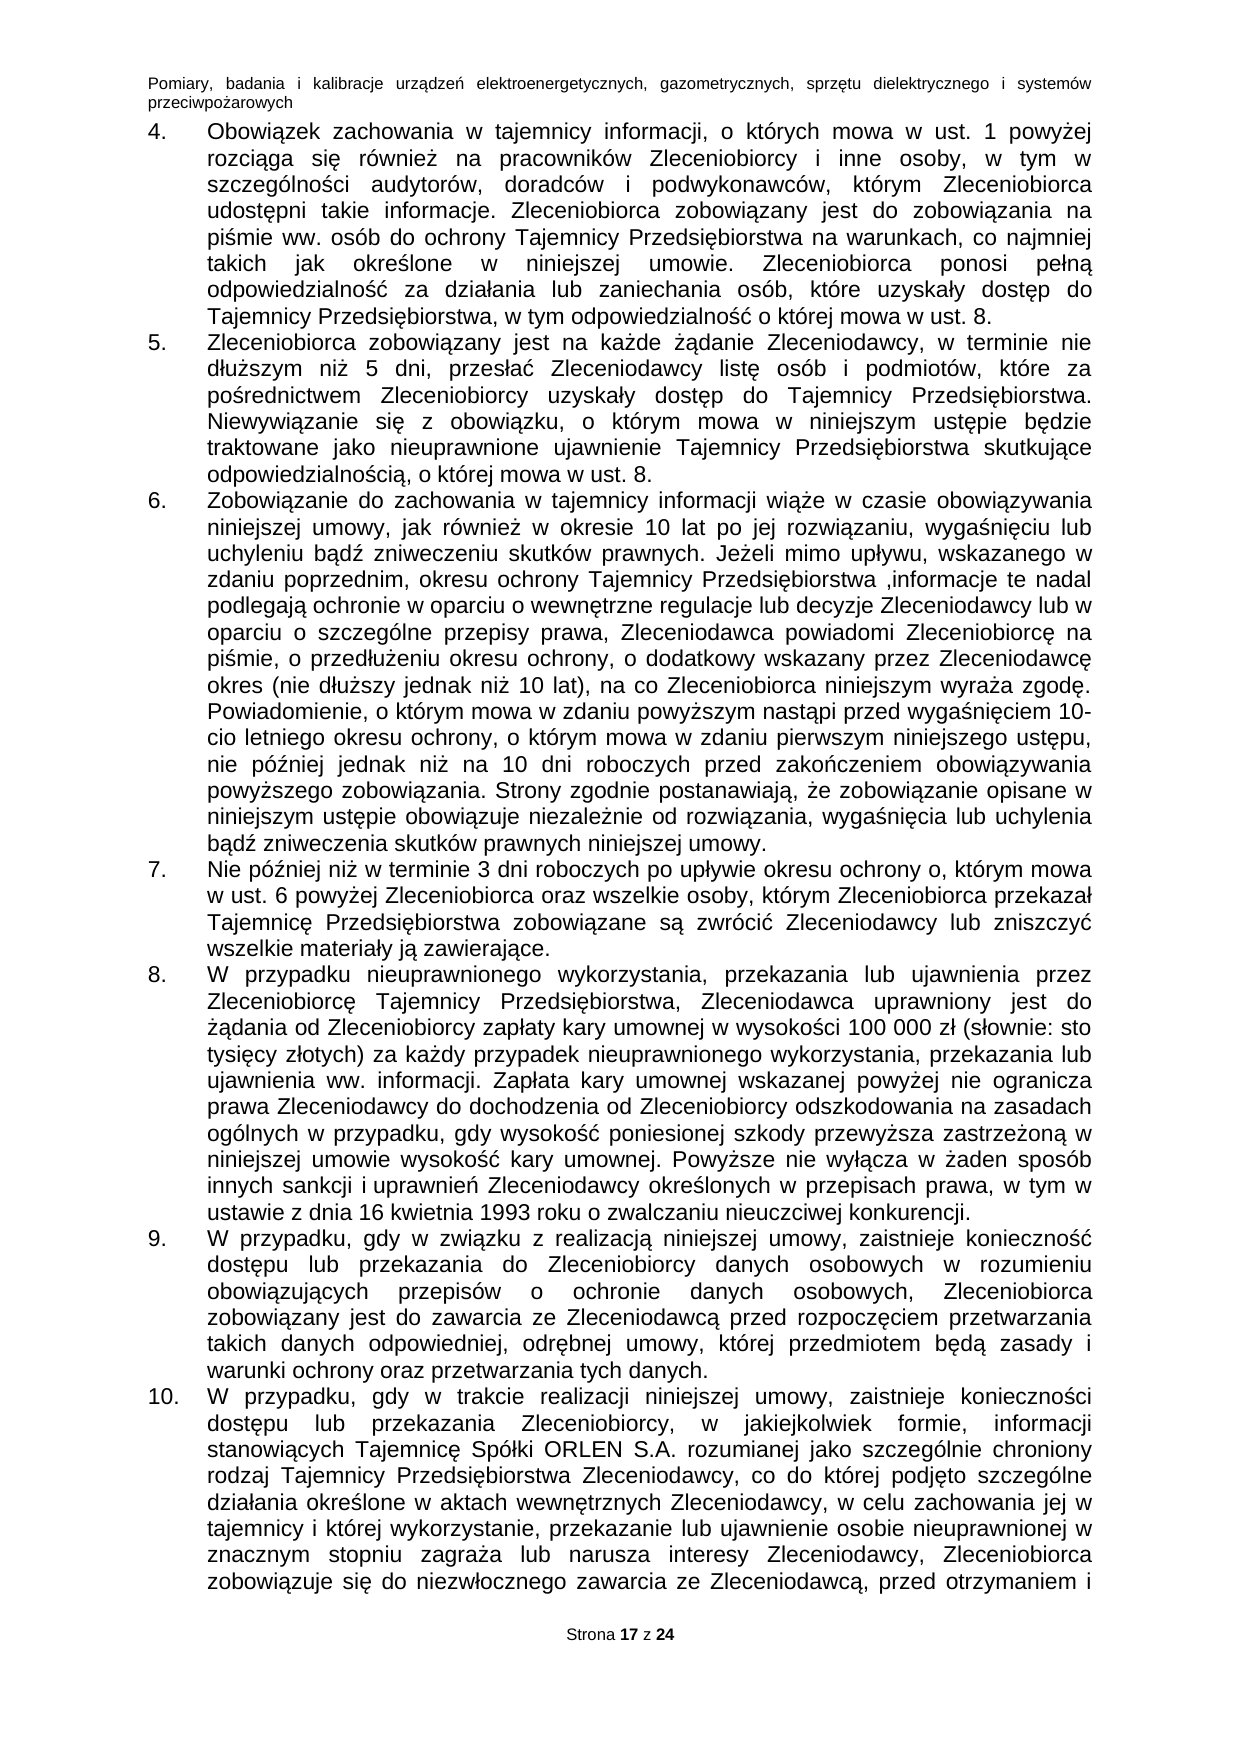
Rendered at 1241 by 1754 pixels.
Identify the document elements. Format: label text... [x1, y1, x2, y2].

list Zleceniobiorca zobowiązany jest na każde żądanie Zleceniodawcy, w terminie nie dłuższym niż 5 dni, przesłać Zleceniodawcy listę osób i podmiotów, które za pośrednictwem Zleceniobiorcy uzyskały dostęp do Tajemnicy Przedsiębiorstwa. Niewywiązanie się z obowiązku, o którym mowa w niniejszym ustępie będzie traktowane jako nieuprawnione ujawnienie Tajemnicy Przedsiębiorstwa skutkujące odpowiedzialnością, o której mowa w ust. 8. [148, 329, 1092, 487]
list Obowiązek zachowania w tajemnicy informacji, o których mowa w ust. 1 powyżej rozciąga się również na pracowników Zleceniobiorcy i inne osoby, w tym w szczególności audytorów, doradców i podwykonawców, którym Zleceniobiorca udostępni takie informacje. Zleceniobiorca zobowiązany jest do zobowiązania na piśmie ww. osób do ochrony Tajemnicy Przedsiębiorstwa na warunkach, co najmniej takich jak określone w niniejszej umowie. Zleceniobiorca ponosi pełną odpowiedzialność za działania lub zaniechania osób, które uzyskały dostęp do Tajemnicy Przedsiębiorstwa, w tym odpowiedzialność o której mowa w ust. 8. [148, 118, 1092, 329]
list W przypadku nieuprawnionego wykorzystania, przekazania lub ujawnienia przez Zleceniobiorcę Tajemnicy Przedsiębiorstwa, Zleceniodawca uprawniony jest do żądania od Zleceniobiorcy zapłaty kary umownej w wysokości 100 000 zł (słownie: sto tysięcy złotych) za każdy przypadek nieuprawnionego wykorzystania, przekazania lub ujawnienia ww. informacji. Zapłata kary umownej wskazanej powyżej nie ogranicza prawa Zleceniodawcy do dochodzenia od Zleceniobiorcy odszkodowania na zasadach ogólnych w przypadku, gdy wysokość poniesionej szkody przewyższa zastrzeżoną w niniejszej umowie wysokość kary umownej. Powyższe nie wyłącza w żaden sposób innych sankcji i uprawnień Zleceniodawcy określonych w przepisach prawa, w tym w ustawie z dnia 16 kwietnia 1993 roku o zwalczaniu nieuczciwej konkurencji. [148, 961, 1092, 1225]
list W przypadku, gdy w związku z realizacją niniejszej umowy, zaistnieje konieczność dostępu lub przekazania do Zleceniobiorcy danych osobowych w rozumieniu obowiązujących przepisów o ochronie danych osobowych, Zleceniobiorca zobowiązany jest do zawarcia ze Zleceniodawcą przed rozpoczęciem przetwarzania takich danych odpowiedniej, odrębnej umowy, której przedmiotem będą zasady i warunki ochrony oraz przetwarzania tych danych. [148, 1225, 1092, 1383]
list Nie później niż w terminie 3 dni roboczych po upływie okresu ochrony o, którym mowa w ust. 6 powyżej Zleceniobiorca oraz wszelkie osoby, którym Zleceniobiorca przekazał Tajemnicę Przedsiębiorstwa zobowiązane są zwrócić Zleceniodawcy lub zniszczyć wszelkie materiały ją zawierające. [148, 856, 1092, 961]
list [148, 1383, 1092, 1594]
list Zobowiązanie do zachowania w tajemnicy informacji wiąże w czasie obowiązywania niniejszej umowy, jak również w okresie 10 lat po jej rozwiązaniu, wygaśnięciu lub uchyleniu bądź zniweczeniu skutków prawnych. Jeżeli mimo upływu, wskazanego w zdaniu poprzednim, okresu ochrony Tajemnicy Przedsiębiorstwa ,informacje te nadal podlegają ochronie w oparciu o wewnętrzne regulacje lub decyzje Zleceniodawcy lub w oparciu o szczególne przepisy prawa, Zleceniodawca powiadomi Zleceniobiorcę na piśmie, o przedłużeniu okresu ochrony, o dodatkowy wskazany przez Zleceniodawcę okres (nie dłuższy jednak niż 10 lat), na co Zleceniobiorca niniejszym wyraża zgodę. Powiadomienie, o którym mowa w zdaniu powyższym nastąpi przed wygaśnięciem 10-cio letniego okresu ochrony, o którym mowa w zdaniu pierwszym niniejszego ustępu, nie później jednak niż na 10 dni roboczych przed zakończeniem obowiązywania powyższego zobowiązania. Strony zgodnie postanawiają, że zobowiązanie opisane w niniejszym ustępie obowiązuje niezależnie od rozwiązania, wygaśnięcia lub uchylenia bądź zniweczenia skutków prawnych niniejszej umowy. [148, 487, 1092, 856]
